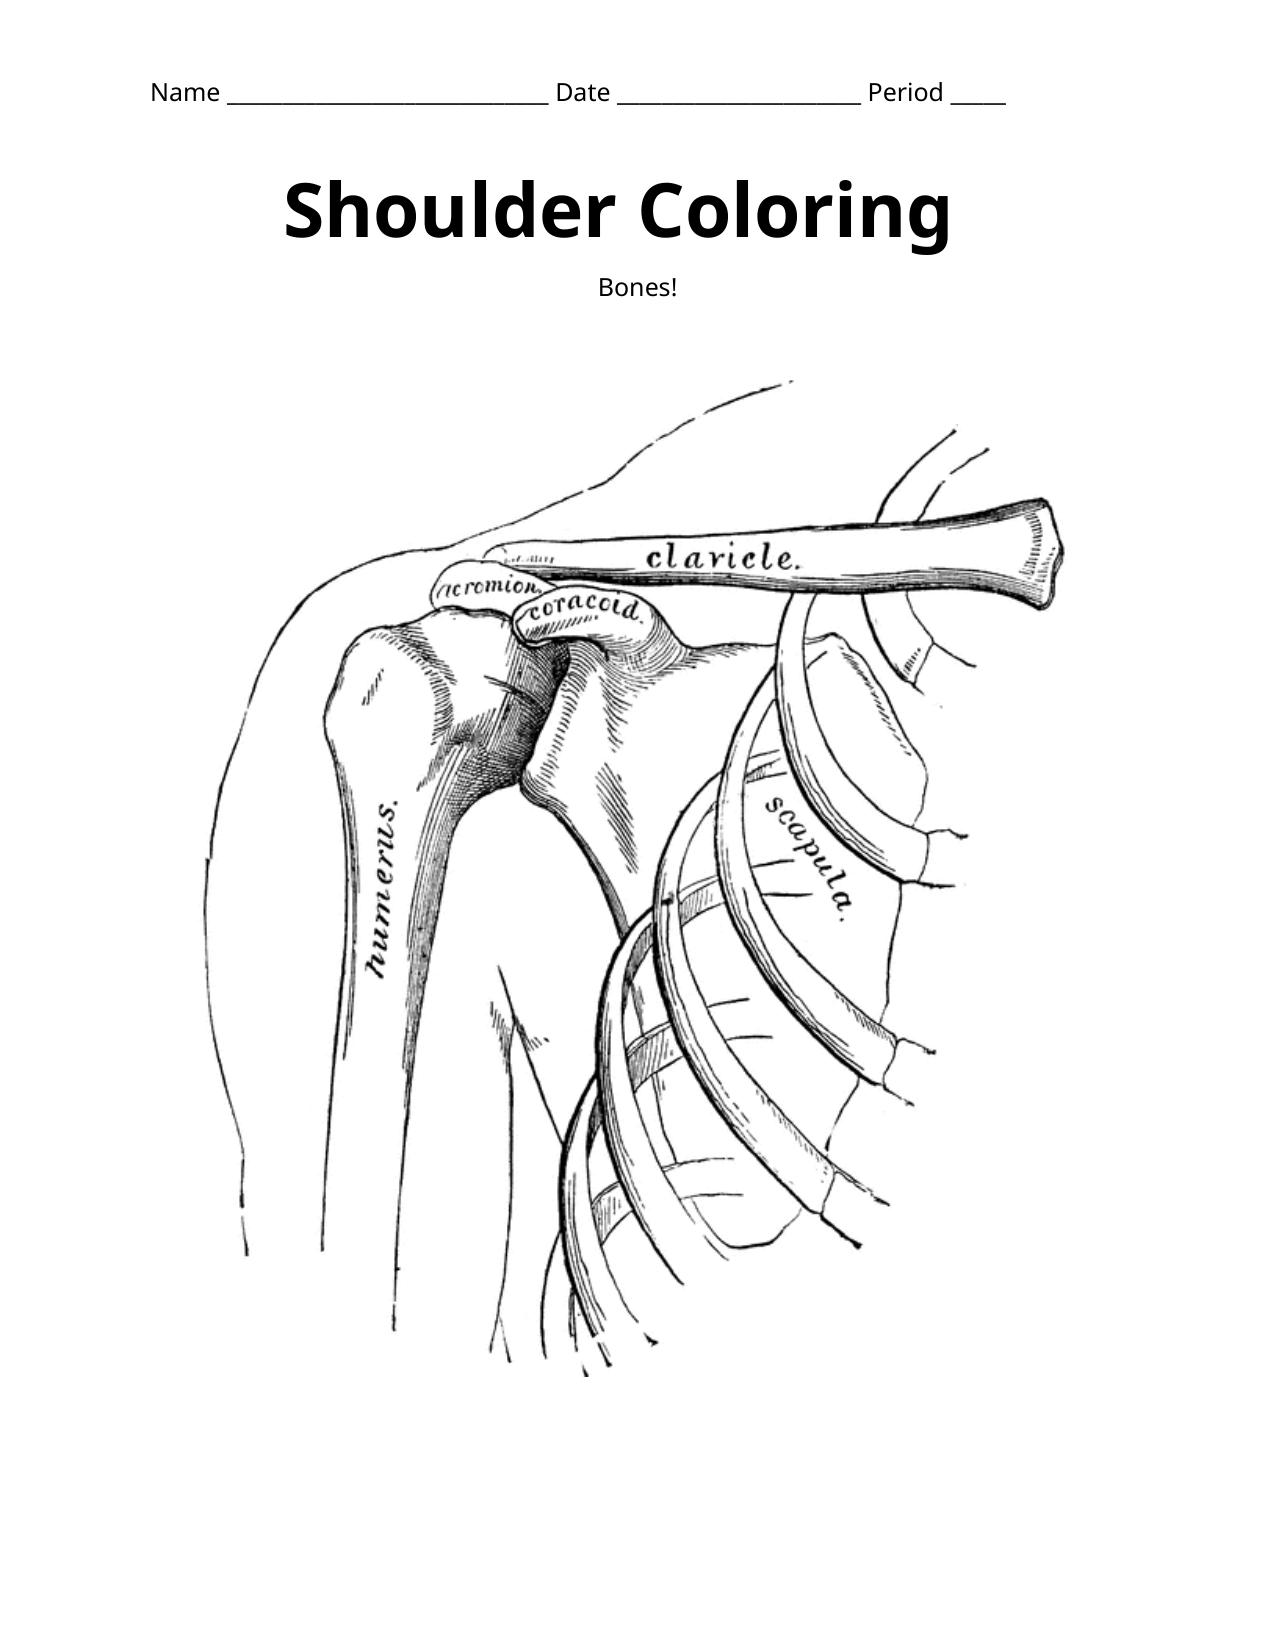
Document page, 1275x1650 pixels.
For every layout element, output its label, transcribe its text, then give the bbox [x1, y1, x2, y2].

picture [197, 376, 1078, 1377]
text Bones! [150, 150, 1125, 304]
